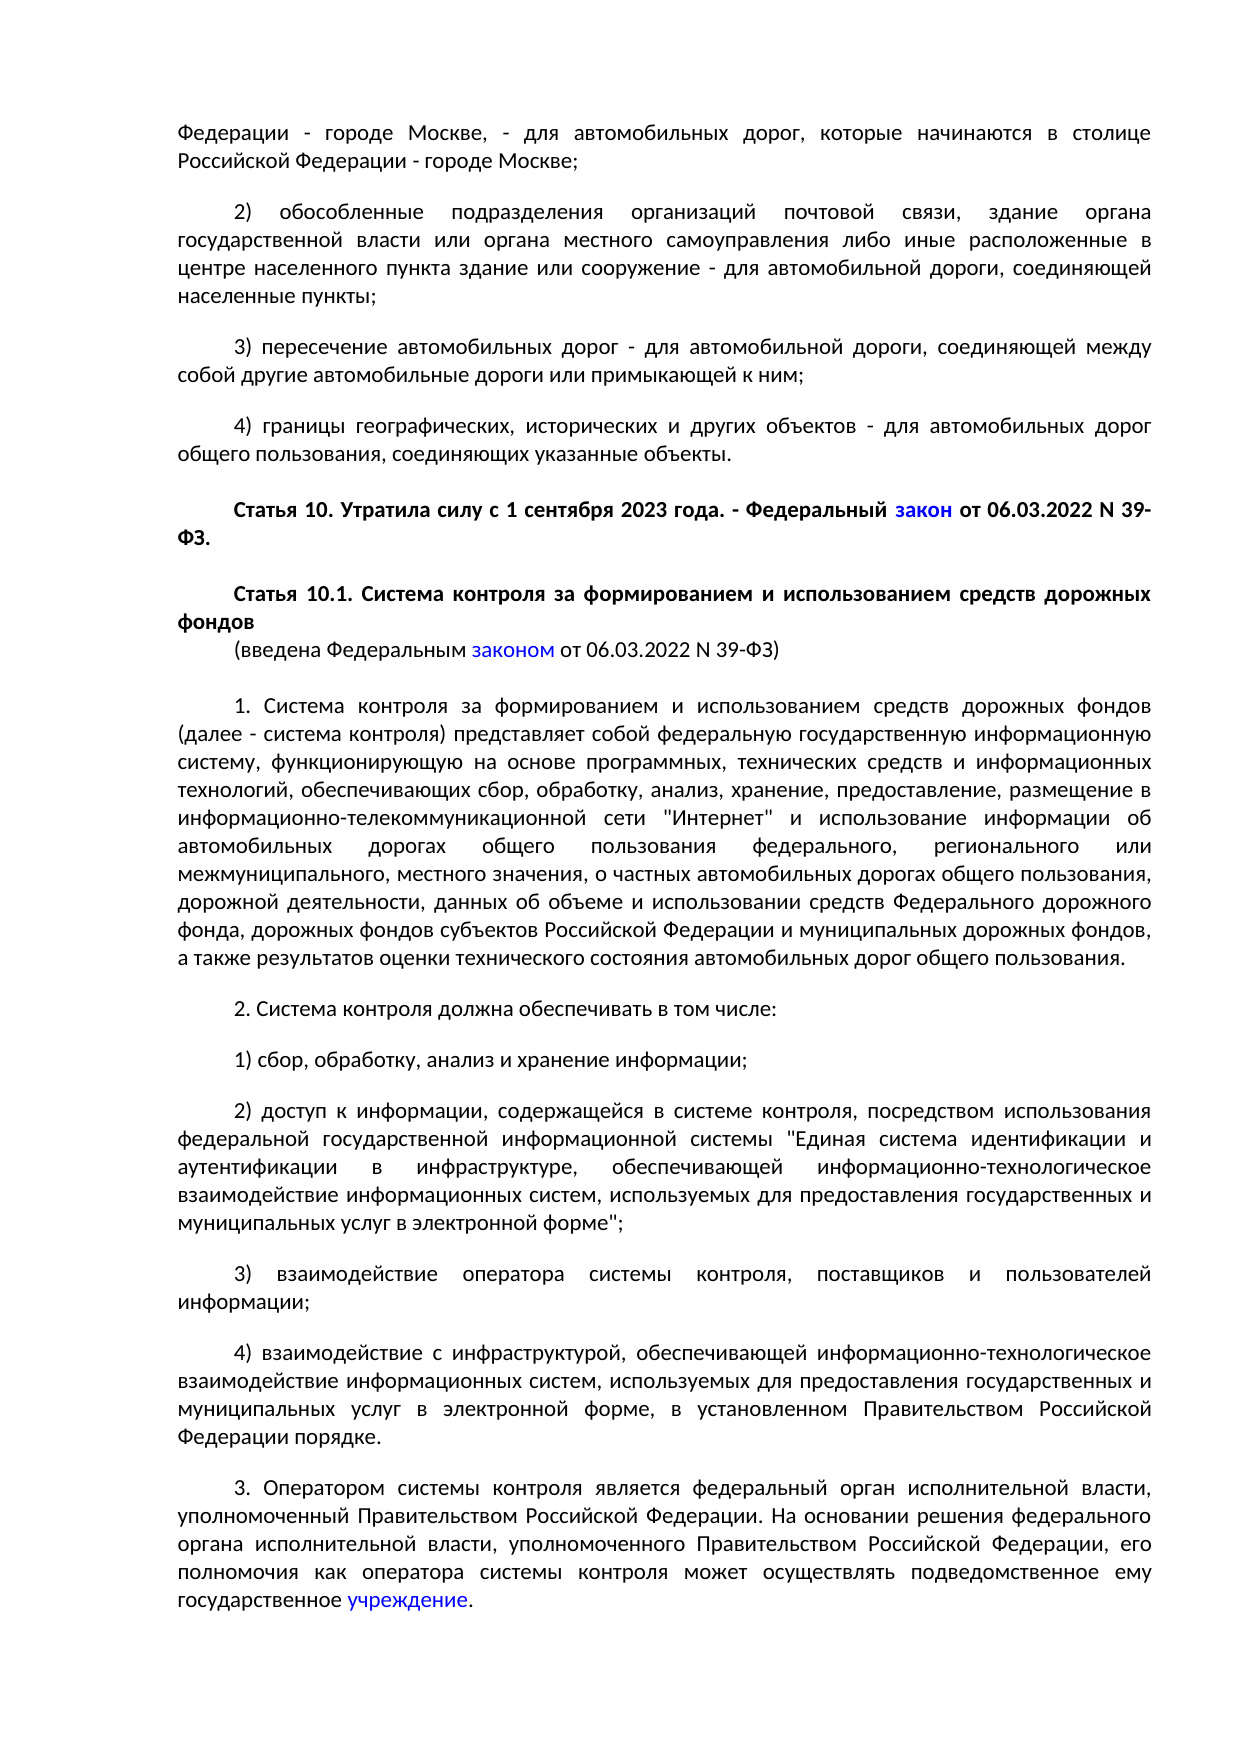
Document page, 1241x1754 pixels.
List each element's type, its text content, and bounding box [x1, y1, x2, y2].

text 3) взаимодействие оператора системы контроля, поставщиков и пользователей информации; [177, 1259, 1152, 1315]
text 2. Система контроля должна обеспечивать в том числе: [177, 994, 1152, 1022]
text 3. Оператором системы контроля является федеральный орган исполнительной власти, уполномоченный Правительством Российской Федерации. На основании решения федерального органа исполнительной власти, уполномоченного Правительством Российской Федерации, его полномочия как оператора системы контроля может осуществлять подведомственное ему государственное учреждение. [177, 1473, 1152, 1613]
title Статья 10. Утратила силу с 1 сентября 2023 года. - Федеральный закон от 06.03.2022 N 39-ФЗ. [177, 495, 1152, 551]
text 1) сбор, обработку, анализ и хранение информации; [177, 1045, 1152, 1073]
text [177, 118, 1152, 174]
text (введена Федеральным законом от 06.03.2022 N 39-ФЗ) [177, 635, 1152, 663]
text 4) границы географических, исторических и других объектов - для автомобильных дорог общего пользования, соединяющих указанные объекты. [177, 411, 1152, 467]
title Статья 10.1. Система контроля за формированием и использованием средств дорожных фондов [177, 579, 1152, 635]
text 1. Система контроля за формированием и использованием средств дорожных фондов (далее - система контроля) представляет собой федеральную государственную информационную систему, функционирующую на основе программных, технических средств и информационных технологий, обеспечивающих сбор, обработку, анализ, хранение, предоставление, размещение в информационно-телекоммуникационной сети "Интернет" и использование информации об автомобильных дорогах общего пользования федерального, регионального или межмуниципального, местного значения, о частных автомобильных дорогах общего пользования, дорожной деятельности, данных об объеме и использовании средств Федерального дорожного фонда, дорожных фондов субъектов Российской Федерации и муниципальных дорожных фондов, а также результатов оценки технического состояния автомобильных дорог общего пользования. [177, 691, 1152, 971]
text 3) пересечение автомобильных дорог - для автомобильной дороги, соединяющей между собой другие автомобильные дороги или примыкающей к ним; [177, 332, 1152, 388]
text 2) доступ к информации, содержащейся в системе контроля, посредством использования федеральной государственной информационной системы "Единая система идентификации и аутентификации в инфраструктуре, обеспечивающей информационно-технологическое взаимодействие информационных систем, используемых для предоставления государственных и муниципальных услуг в электронной форме"; [177, 1096, 1152, 1236]
text 2) обособленные подразделения организаций почтовой связи, здание органа государственной власти или органа местного самоуправления либо иные расположенные в центре населенного пункта здание или сооружение - для автомобильной дороги, соединяющей населенные пункты; [177, 197, 1152, 309]
text 4) взаимодействие с инфраструктурой, обеспечивающей информационно-технологическое взаимодействие информационных систем, используемых для предоставления государственных и муниципальных услуг в электронной форме, в установленном Правительством Российской Федерации порядке. [177, 1338, 1152, 1450]
